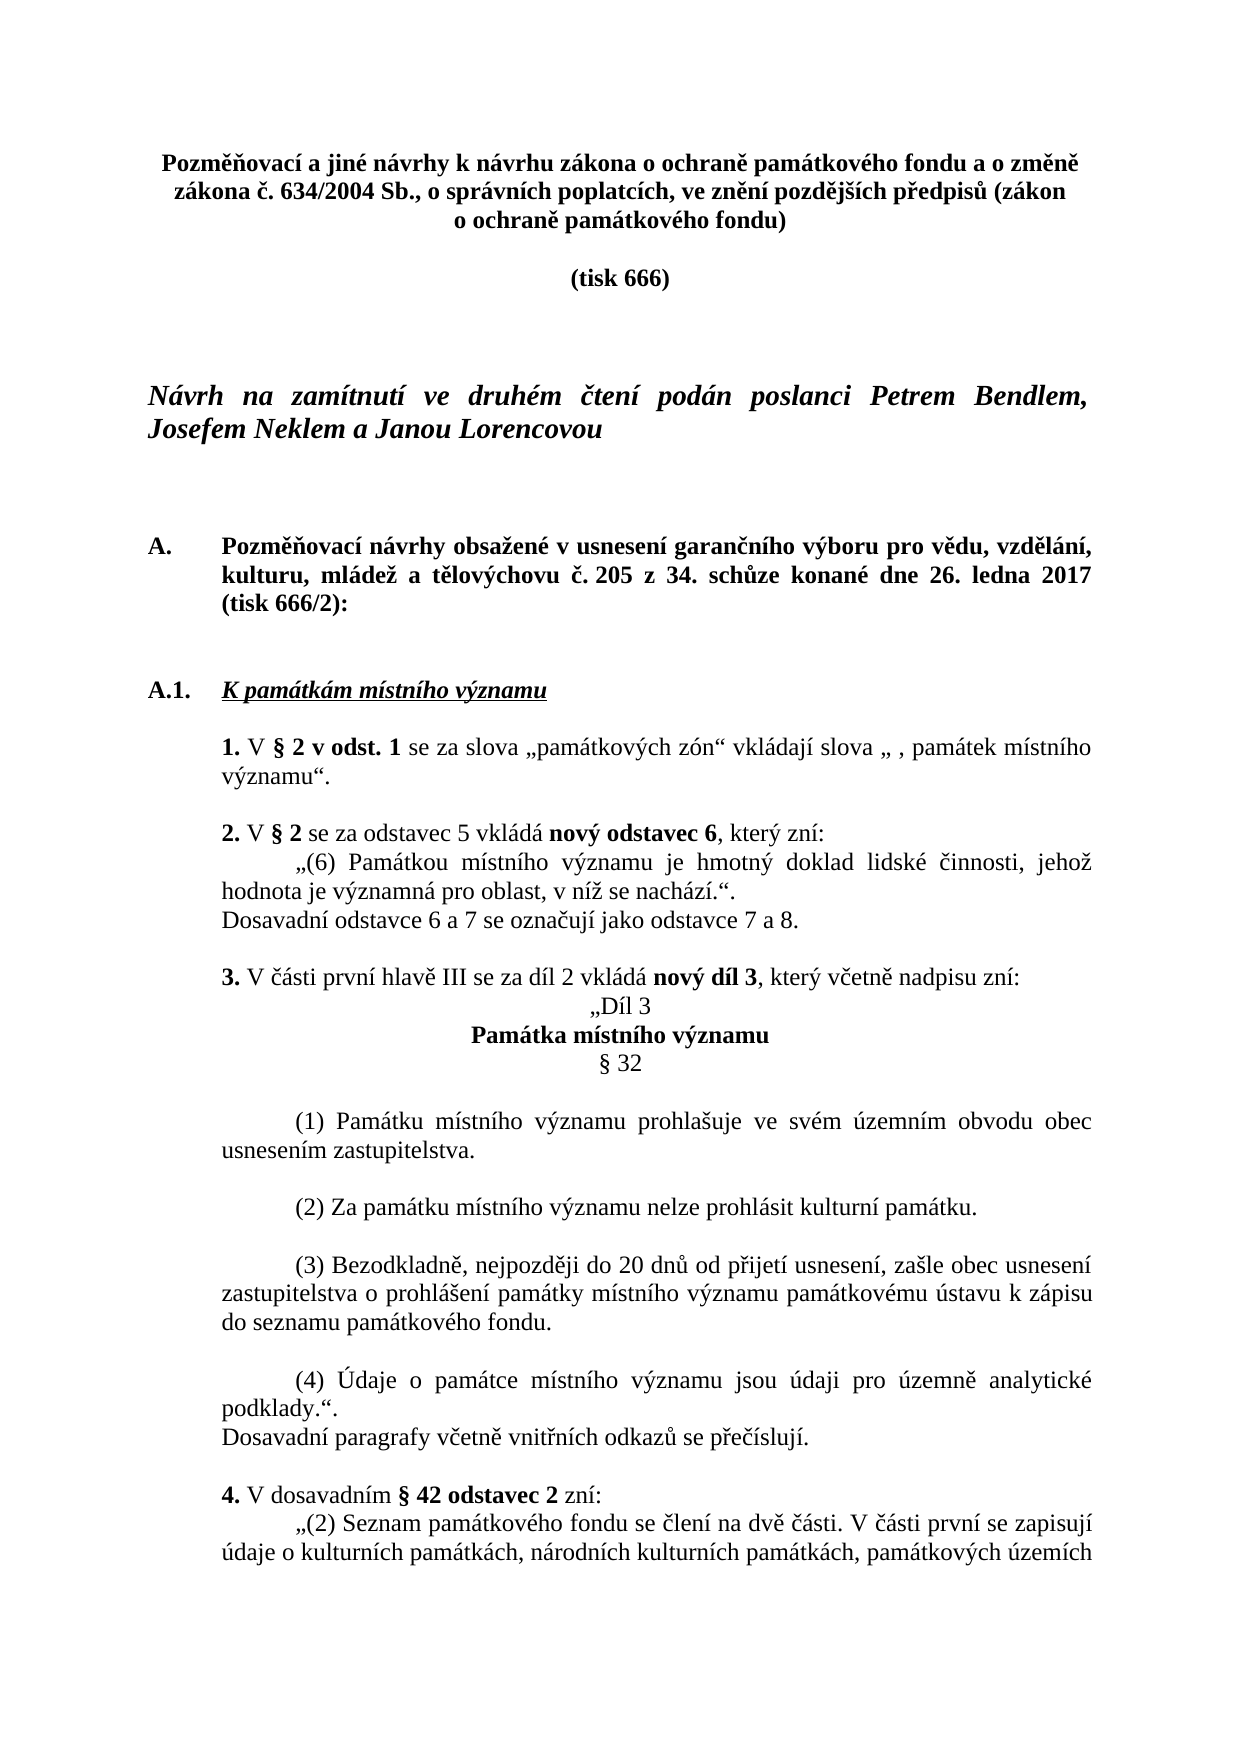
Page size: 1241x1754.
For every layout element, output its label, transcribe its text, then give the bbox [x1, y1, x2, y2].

text A.1. K památkám místního významu [148, 675, 1093, 703]
text (4) Údaje o památce místního významu jsou údaji pro územně analytické podklady.“. [221, 1365, 1093, 1422]
text § 32 [148, 1048, 1093, 1077]
text 1. V § 2 v odst. 1 se za slova „památkových zón“ vkládají slova „ , památek místního významu“. [221, 732, 1093, 790]
text 3. V části první hlavě III se za díl 2 vkládá nový díl 3, který včetně nadpisu zní: [148, 962, 1093, 991]
text „Díl 3 [148, 991, 1093, 1020]
text Dosavadní paragrafy včetně vnitřních odkazů se přečíslují. [148, 1422, 1093, 1451]
text Památka místního významu [148, 1020, 1093, 1048]
text Dosavadní odstavce 6 a 7 se označují jako odstavce 7 a 8. [148, 905, 1093, 933]
text (3) Bezodkladně, nejpozději do 20 dnů od přijetí usnesení, zašle obec usnesení zastupitelstva o prohlášení památky místního významu památkovému ústavu k zápisu do seznamu památkového fondu. [221, 1250, 1093, 1336]
text 4. V dosavadním § 42 odstavec 2 zní: [148, 1480, 1093, 1508]
text Pozměňovací a jiné návrhy k návrhu zákona o ochraně památkového fondu a o změně zákona č. 634/2004 Sb., o správních poplatcích, ve znění pozdějších předpisů (zákon o ochraně památkového fondu) [148, 148, 1093, 234]
text Návrh na zamítnutí ve druhém čtení podán poslanci Petrem Bendlem, Josefem Neklem a Janou Lorencovou [148, 378, 1093, 445]
text (1) Památku místního významu prohlašuje ve svém územním obvodu obec usnesením zastupitelstva. [221, 1106, 1093, 1163]
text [221, 1508, 1093, 1566]
text A. Pozměňovací návrhy obsažené v usnesení garančního výboru pro vědu, vzdělání, kulturu, mládež a tělovýchovu č. 205 z 34. schůze konané dne 26. ledna 2017 (tisk 666/2): [148, 531, 1093, 617]
text 2. V § 2 se za odstavec 5 vkládá nový odstavec 6, který zní: [148, 818, 1093, 847]
text (2) Za památku místního významu nelze prohlásit kulturní památku. [221, 1192, 1093, 1221]
text (tisk 666) [148, 263, 1093, 291]
text „(6) Památkou místního významu je hmotný doklad lidské činnosti, jehož hodnota je významná pro oblast, v níž se nachází.“. [221, 847, 1093, 905]
